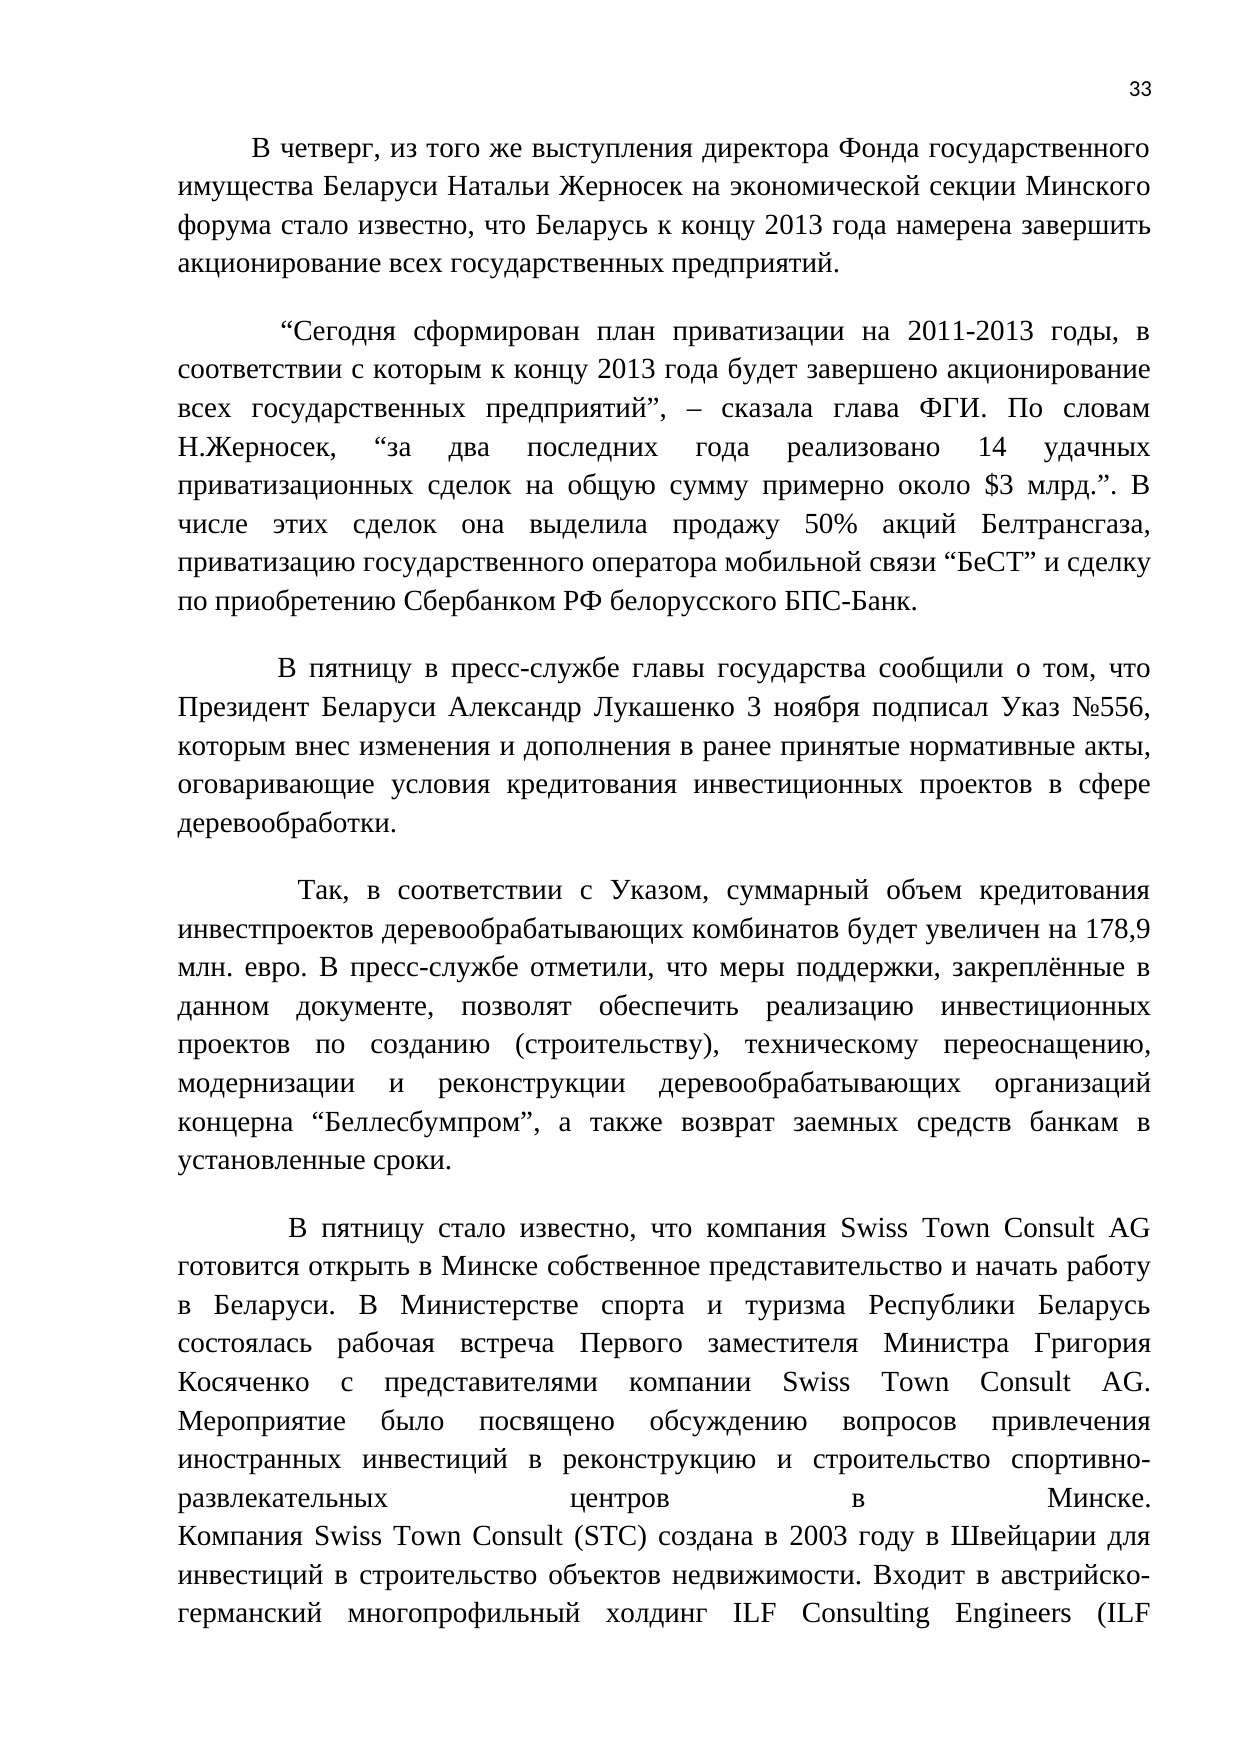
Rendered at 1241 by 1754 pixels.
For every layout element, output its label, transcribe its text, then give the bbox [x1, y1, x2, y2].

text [177, 1316, 1152, 1619]
text В четверг, из того же выступления директора Фонда государственного имущества Беларуси Натальи Жерносек на экономической секции Минского форума стало известно, что Беларусь к концу 2013 года намерена завершить акционирование всех государственных предприятий. [177, 236, 1152, 385]
text “Сегодня сформирован план приватизации на 2011-2013 годы, в соответствии с которым к концу 2013 года будет завершено акционирование всех государственных предприятий”, – сказала глава ФГИ. По словам Н.Жерносек, “за два последних года реализовано 14 удачных приватизационных сделок на общую сумму примерно около $3 млрд.”. В числе этих сделок она выделила продажу 50% акций Белтрансгаза, приватизацию государственного оператора мобильной связи “БеСТ” и сделку по приобретению Сбербанком РФ белорусского БПС-Банк. [177, 419, 1152, 723]
text Так, в соответствии с Указом, суммарный объем кредитования инвестпроектов деревообрабатывающих комбинатов будет увеличен на 178,9 млн. евро. В пресс-службе отметили, что меры поддержки, закреплённые в данном документе, позволят обеспечить реализацию инвестиционных проектов по созданию (строительству), техническому переоснащению, модернизации и реконструкции деревообрабатывающих организаций концерна “Беллесбумпром”, а также возврат заемных средств банкам в установленные сроки. [177, 979, 1152, 1282]
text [177, 130, 1152, 202]
text В пятницу в пресс-службе главы государства сообщили о том, что Президент Беларуси Александр Лукашенко 3 ноября подписал Указ №556, которым внес изменения и дополнения в ранее принятые нормативные акты, оговаривающие условия кредитования инвестиционных проектов в сфере деревообработки. [177, 757, 1152, 944]
